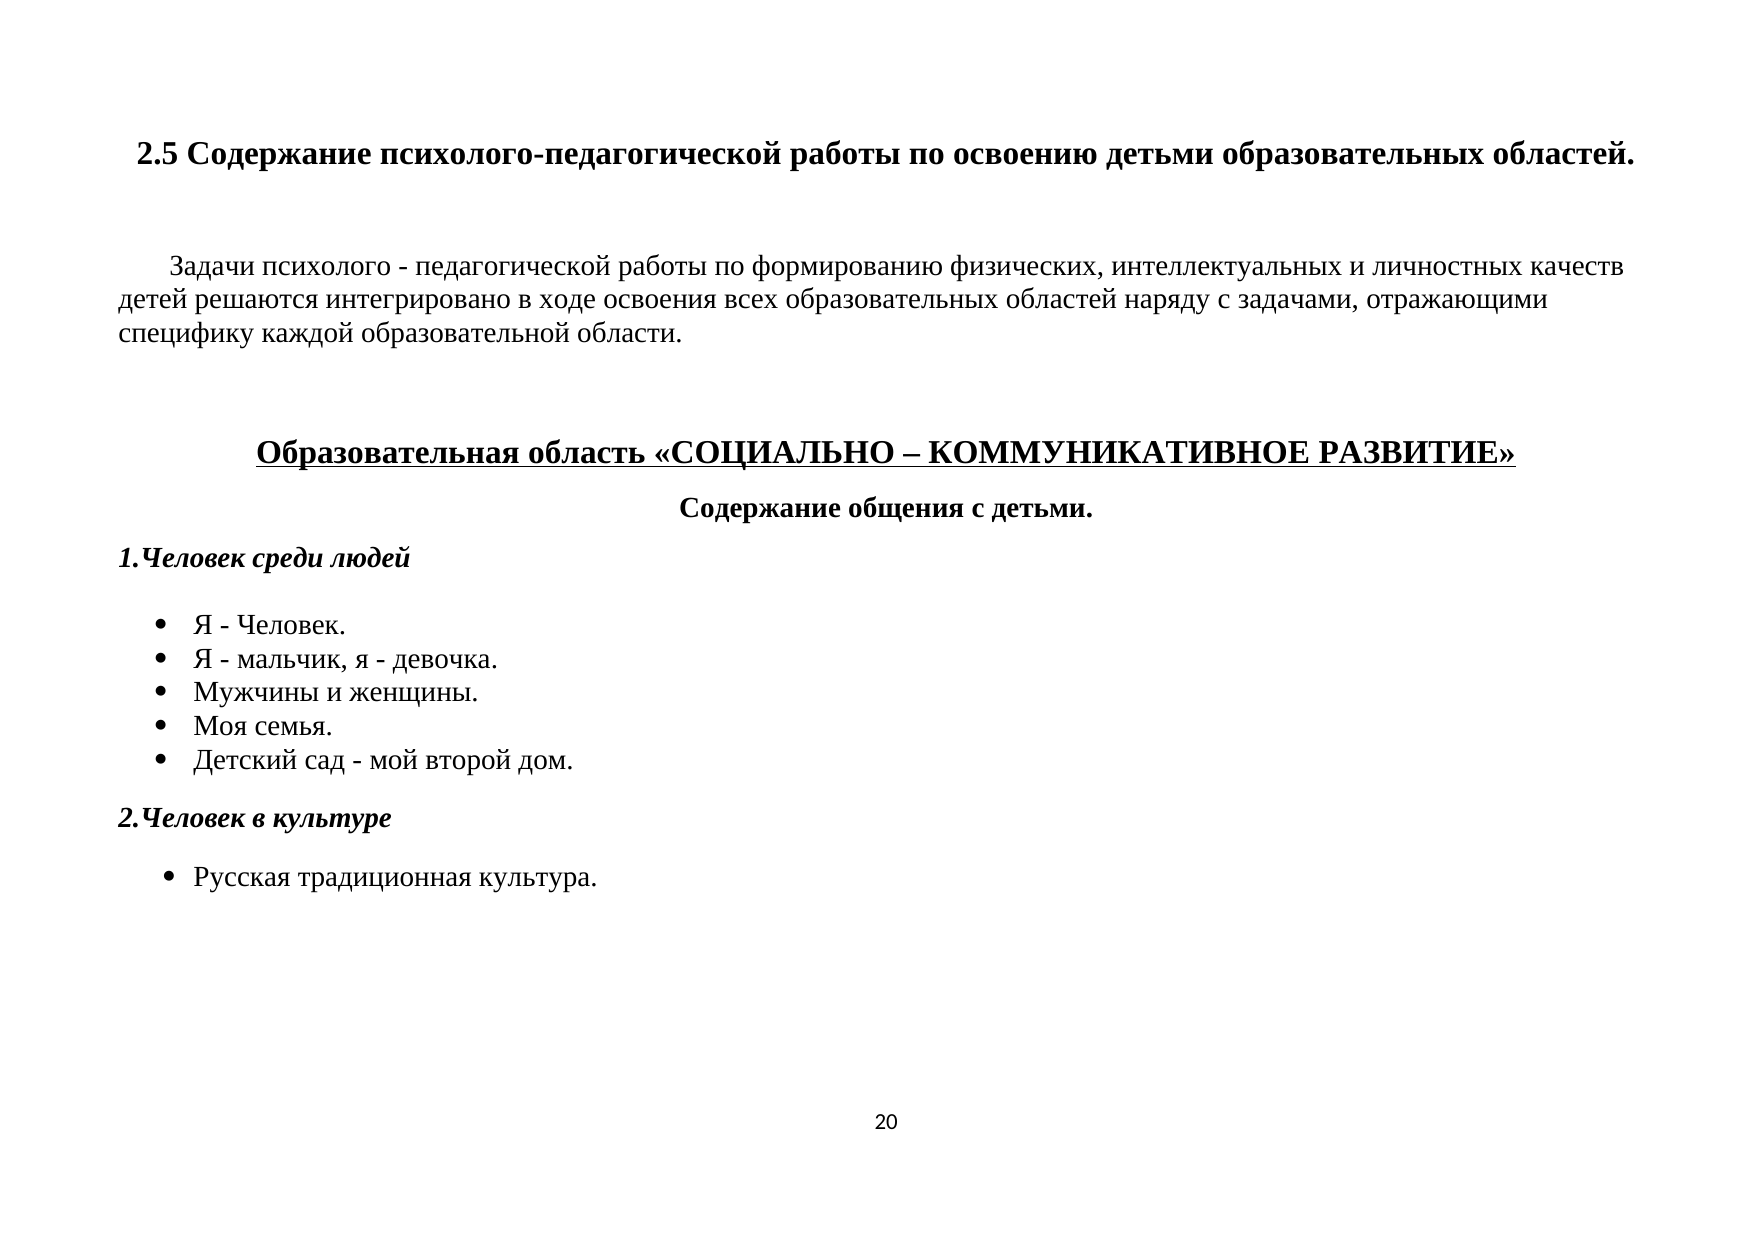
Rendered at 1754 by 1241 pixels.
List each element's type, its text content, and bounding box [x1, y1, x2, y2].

text Содержание общения с детьми. [118, 490, 1654, 523]
list Моя семья. [156, 708, 1654, 742]
list Детский сад - мой второй дом. [156, 742, 1654, 776]
text 1.Человек среди людей [118, 540, 1654, 574]
list Русская традиционная культура. [164, 859, 1654, 893]
text Образовательная область «СОЦИАЛЬНО – КОММУНИКАТИВНОЕ РАЗВИТИЕ» [118, 432, 1654, 471]
text 2.5 Содержание психолого-педагогической работы по освоению детьми образовательных областей. [118, 133, 1654, 171]
list Я - Человек. [156, 607, 1654, 641]
text 2.Человек в культуре [118, 801, 1654, 834]
list Я - мальчик, я - девочка. [156, 641, 1654, 674]
text Задачи психолого - педагогической работы по формированию физических, интеллектуальных и личностных качеств детей решаются интегрировано в ходе освоения всех образовательных областей наряду с задачами, отражающими специфику каждой образовательной области. [118, 248, 1654, 348]
list Мужчины и женщины. [156, 674, 1654, 708]
